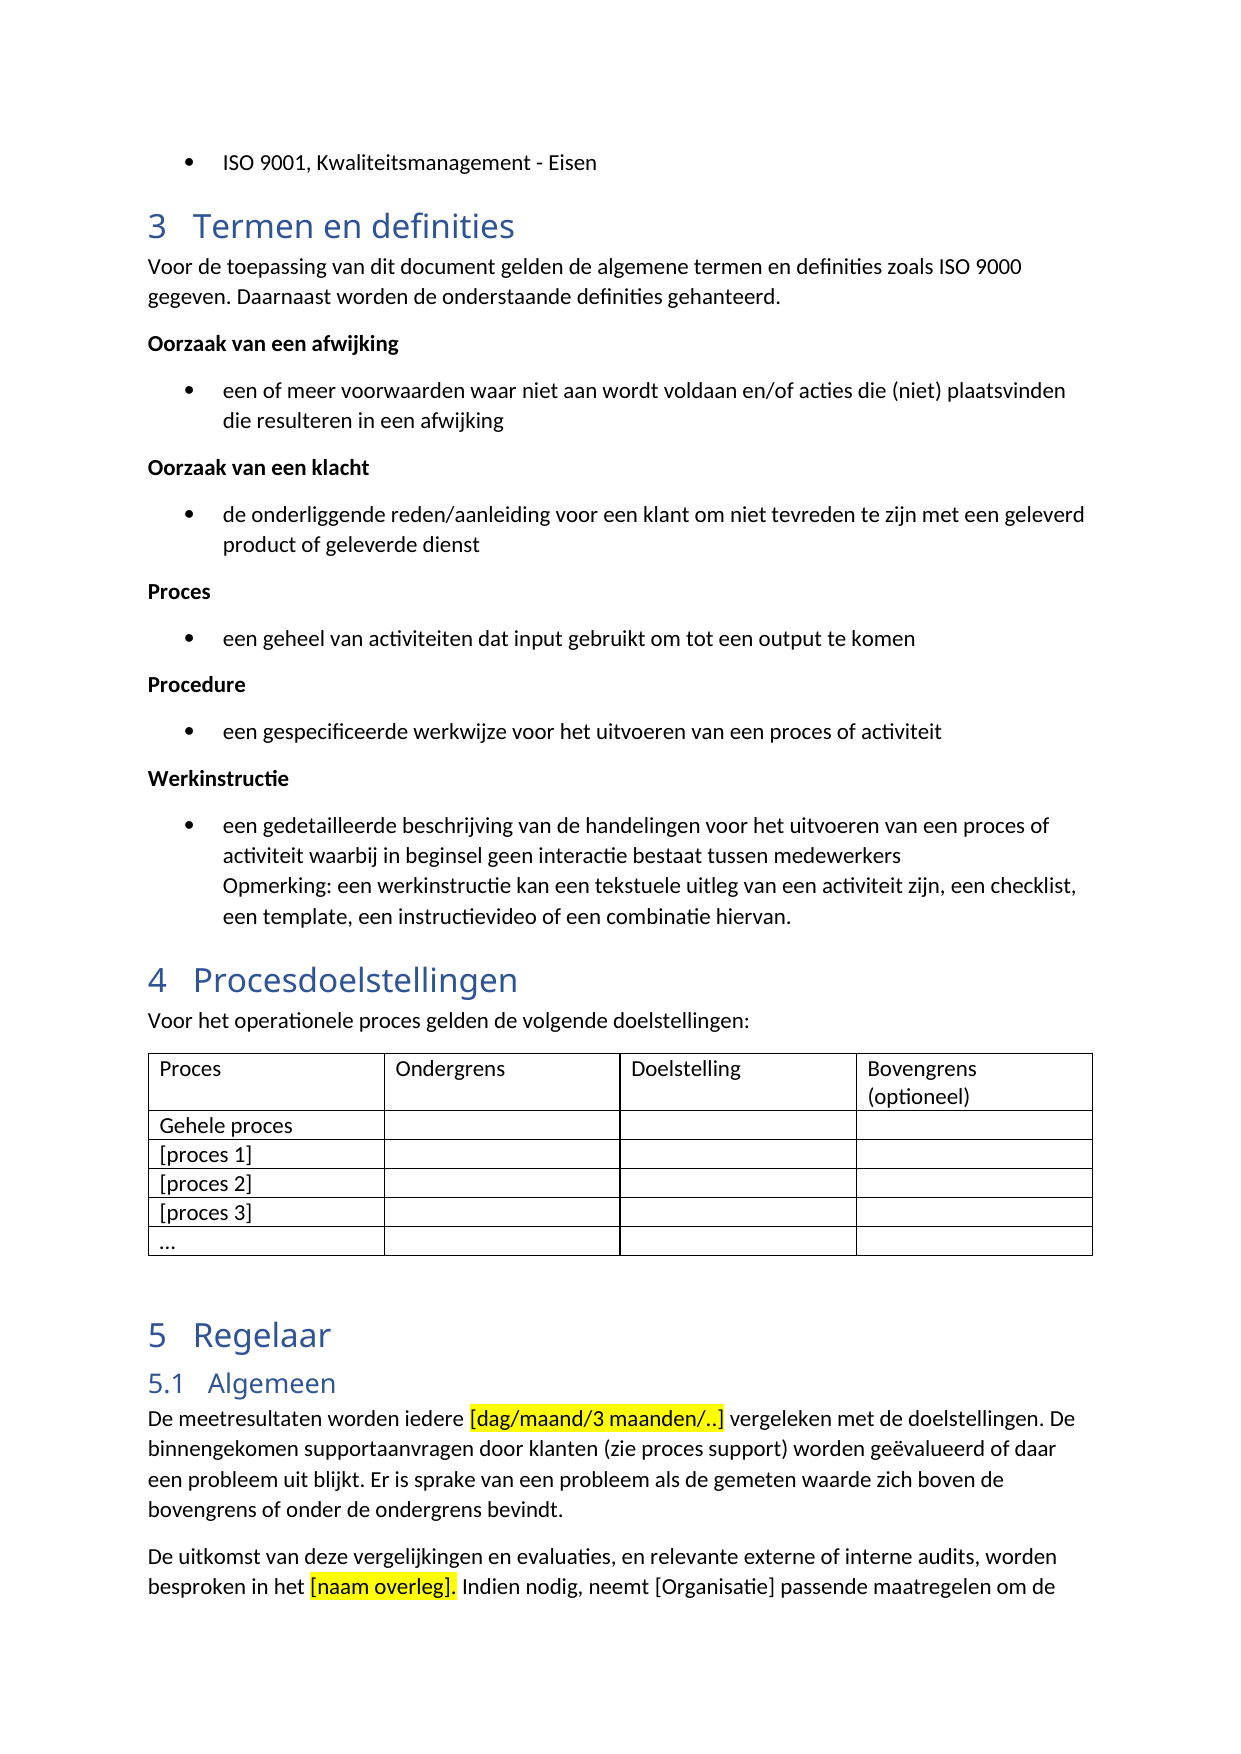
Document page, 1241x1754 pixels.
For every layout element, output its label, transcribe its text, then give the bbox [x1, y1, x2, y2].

table_cell [857, 1198, 1092, 1226]
table_header Proces [149, 1054, 384, 1110]
text Oorzaak van een klacht [148, 453, 1093, 481]
table_cell [proces 1] [149, 1140, 384, 1168]
subtitle Termen en definities [148, 203, 1093, 248]
list ISO 9001, Kwaliteitsmanagement - Eisen [185, 148, 1093, 176]
subtitle Regelaar [148, 1311, 1093, 1357]
list een of meer voorwaarden waar niet aan wordt voldaan en/of acties die (niet) plaatsvinden die resulteren in een afwijking [185, 376, 1093, 434]
list de onderliggende reden/aanleiding voor een klant om niet tevreden te zijn met een geleverd product of geleverde dienst [185, 500, 1093, 558]
table_cell [621, 1140, 856, 1168]
text Proces [148, 577, 1093, 605]
table_cell [385, 1111, 619, 1139]
list een gedetailleerde beschrijving van de handelingen voor het uitvoeren van een proces of activiteit waarbij in beginsel geen interactie bestaat tussen medewerkers Opmerking: een werkinstructie kan een tekstuele uitleg van een activiteit zijn, een checklist, een template, een instructievideo of een combinatie hiervan. [185, 811, 1093, 930]
table_cell [857, 1169, 1092, 1197]
table_cell [385, 1169, 619, 1197]
table_cell [385, 1140, 619, 1168]
list een gespecificeerde werkwijze voor het uitvoeren van een proces of activiteit [185, 717, 1093, 745]
table_header Ondergrens [385, 1054, 619, 1110]
table_cell [385, 1227, 619, 1255]
table_header Doelstelling [621, 1054, 856, 1110]
text De meetresultaten worden iedere [dag/maand/3 maanden/..] vergeleken met de doelstellingen. De binnengekomen supportaanvragen door klanten (zie proces support) worden geëvalueerd of daar een probleem uit blijkt. Er is sprake van een probleem als de gemeten waarde zich boven de bovengrens of onder de ondergrens bevindt. [148, 1404, 1093, 1523]
table_cell Gehele proces [149, 1111, 384, 1139]
subtitle Algemeen [148, 1364, 1093, 1401]
table_cell [857, 1227, 1092, 1255]
list een geheel van activiteiten dat input gebruikt om tot een output te komen [185, 624, 1093, 652]
table_cell [857, 1140, 1092, 1168]
subtitle Procesdoelstellingen [148, 957, 1093, 1002]
table_cell [621, 1198, 856, 1226]
text Voor het operationele proces gelden de volgende doelstellingen: [148, 1006, 1093, 1034]
table_cell [621, 1169, 856, 1197]
text Voor de toepassing van dit document gelden de algemene termen en definities zoals ISO 9000 gegeven. Daarnaast worden de onderstaande definities gehanteerd. [148, 252, 1093, 310]
table_cell [385, 1198, 619, 1226]
table_cell [proces 2] [149, 1169, 384, 1197]
table_cell [621, 1227, 856, 1255]
text Oorzaak van een afwijking [148, 329, 1093, 357]
table_cell [621, 1111, 856, 1139]
table_header Bovengrens (optioneel) [857, 1054, 1092, 1110]
table_cell [proces 3] [149, 1198, 384, 1226]
table_cell … [149, 1227, 384, 1255]
text Werkinstructie [148, 764, 1093, 792]
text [148, 1542, 1093, 1600]
text Procedure [148, 671, 1093, 698]
table_cell [857, 1111, 1092, 1139]
